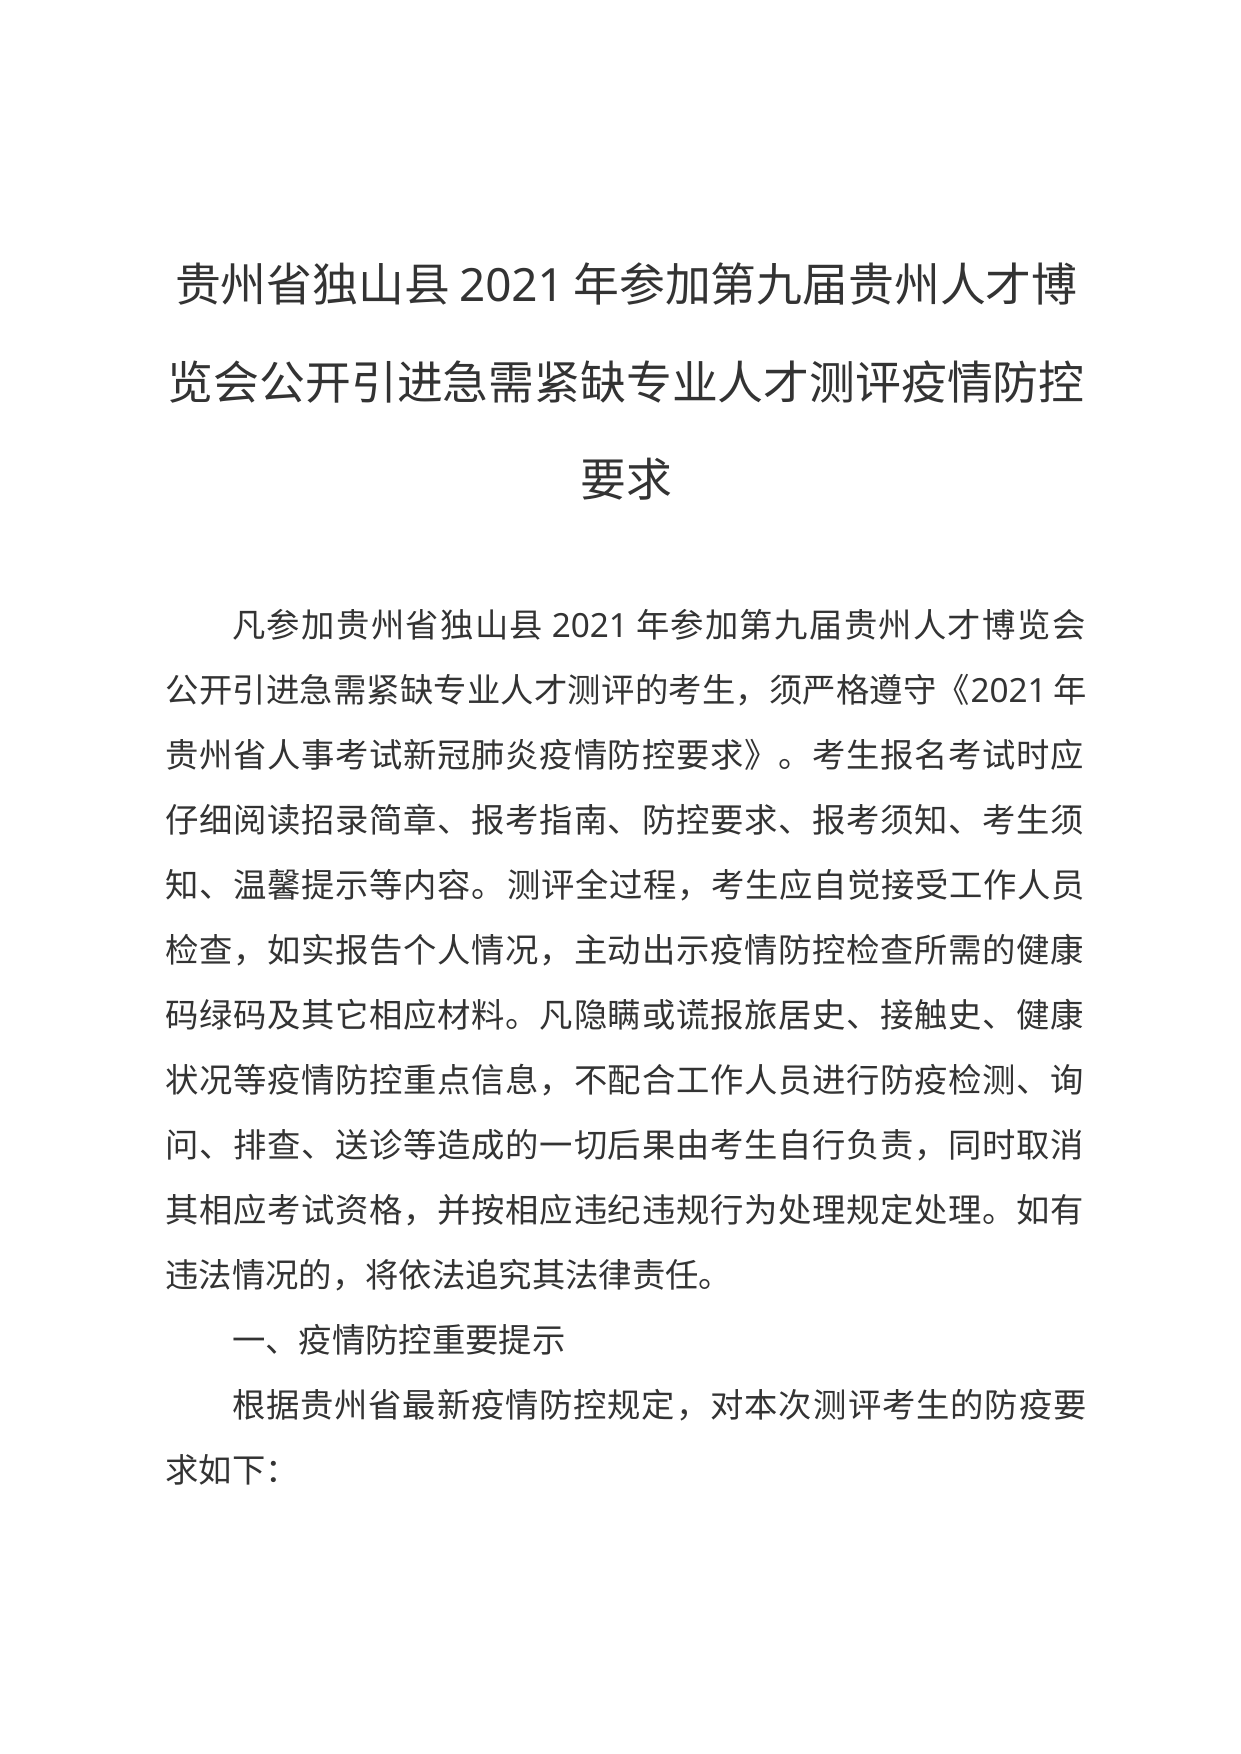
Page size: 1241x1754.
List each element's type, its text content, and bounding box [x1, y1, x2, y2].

text 贵州省独山县2021年参加第九届贵州人才博览会公开引进急需紧缺专业人才测评疫情防控要求 [165, 233, 1087, 525]
text 凡参加贵州省独山县2021年参加第九届贵州人才博览会公开引进急需紧缺专业人才测评的考生，须严格遵守《2021年贵州省人事考试新冠肺炎疫情防控要求》。考生报名考试时应仔细阅读招录简章、报考指南、防控要求、报考须知、考生须知、温馨提示等内容。测评全过程，考生应自觉接受工作人员检查，如实报告个人情况，主动出示疫情防控检查所需的健康码绿码及其它相应材料。凡隐瞒或谎报旅居史、接触史、健康状况等疫情防控重点信息，不配合工作人员进行防疫检测、询问、排查、送诊等造成的一切后果由考生自行负责，同时取消其相应考试资格，并按相应违纪违规行为处理规定处理。如有违法情况的，将依法追究其法律责任。 [165, 590, 1087, 1305]
text 一、疫情防控重要提示 [165, 1305, 1087, 1370]
text 根据贵州省最新疫情防控规定，对本次测评考生的防疫要求如下： [165, 1370, 1087, 1500]
